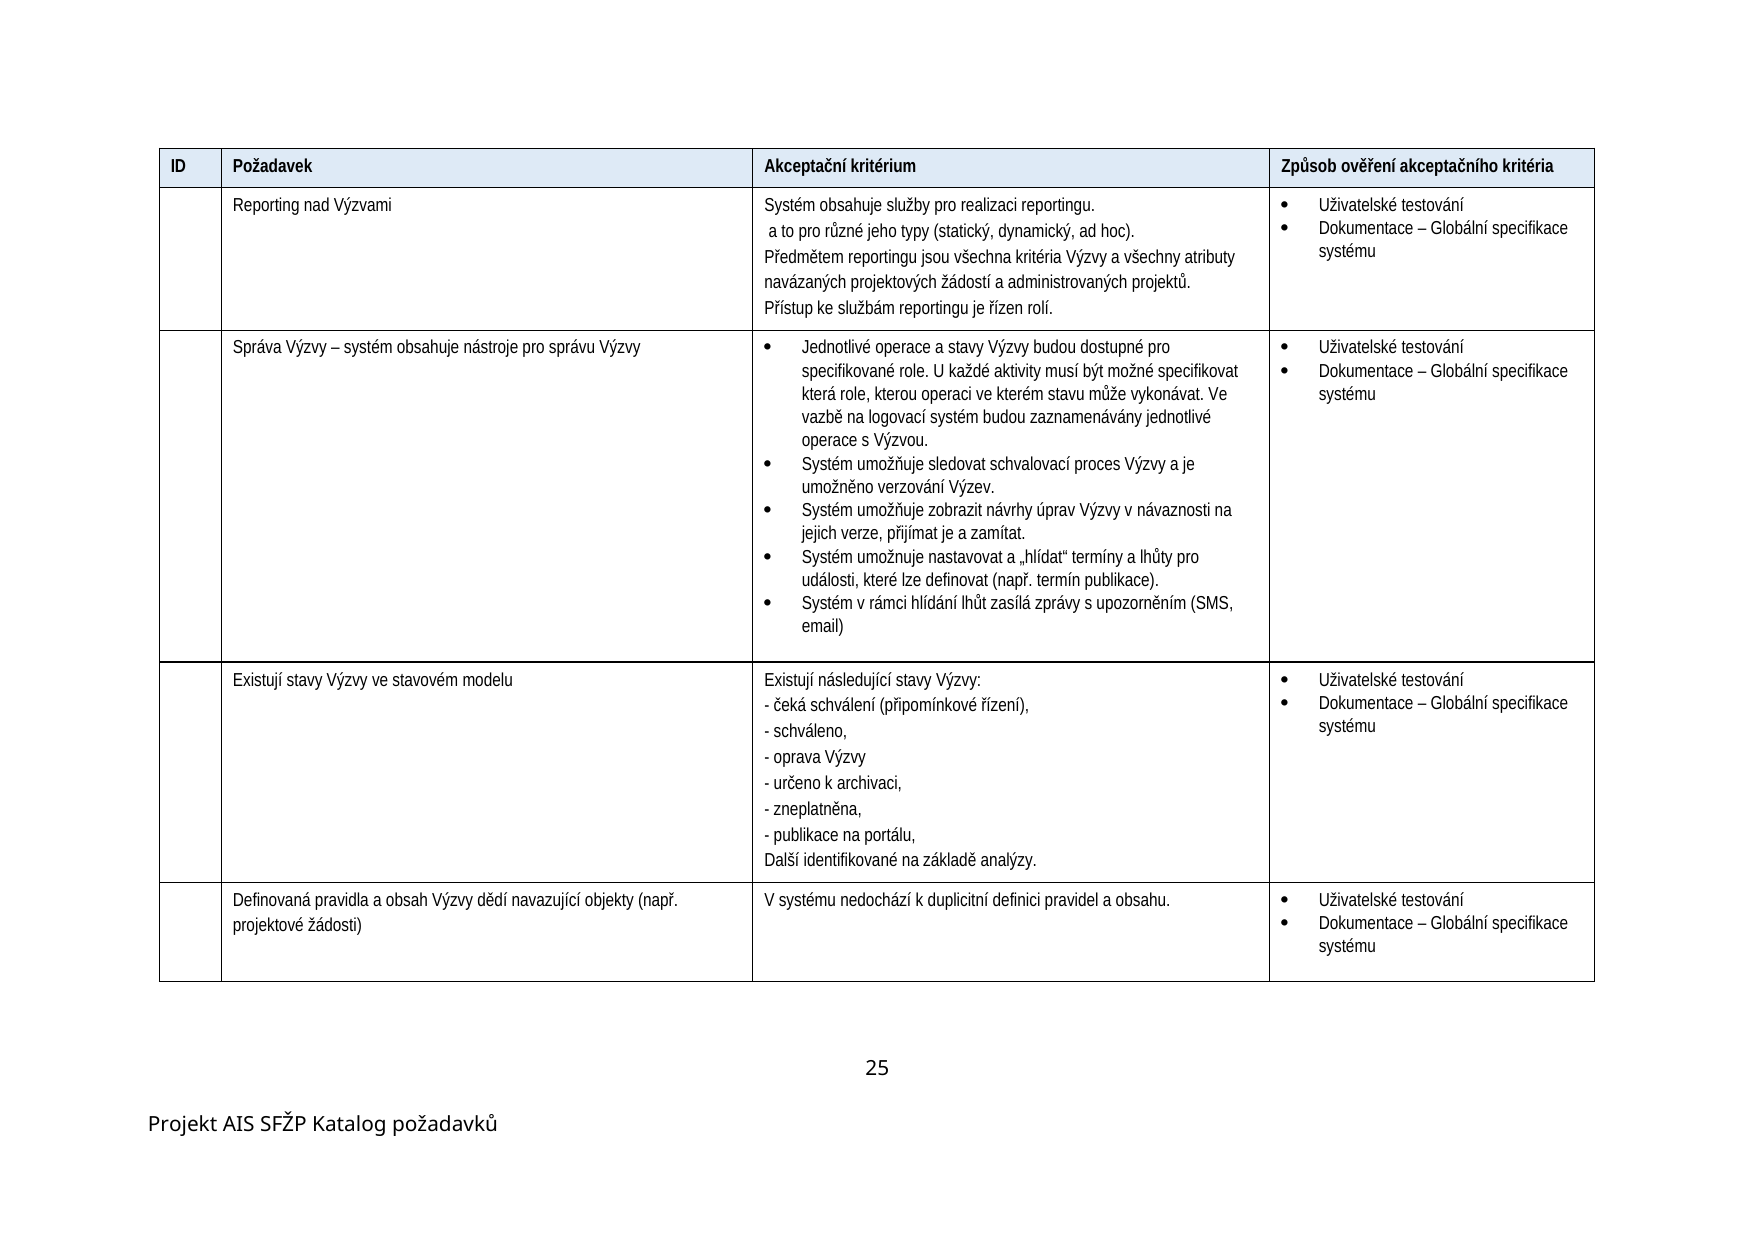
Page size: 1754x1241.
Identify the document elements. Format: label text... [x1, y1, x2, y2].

table_cell Definovaná pravidla a obsah Výzvy dědí navazující objekty (např. projektové žádosti) [222, 883, 752, 981]
table_cell [160, 331, 221, 661]
table_cell Uživatelské testování Dokumentace – Globální specifikace systému [1270, 663, 1594, 882]
table_cell [160, 663, 221, 882]
table_header ID [160, 149, 221, 187]
table_header Požadavek [222, 149, 752, 187]
table_cell Existují následující stavy Výzvy: - čeká schválení (připomínkové řízení), - schváleno, - oprava Výzvy - určeno k archivaci, - zneplatněna, - publikace na portálu, Další identifikované na základě analýzy. [753, 663, 1269, 882]
table_cell Existují stavy Výzvy ve stavovém modelu [222, 663, 752, 882]
table_cell Jednotlivé operace a stavy Výzvy budou dostupné pro specifikované role. U každé aktivity musí být možné specifikovat která role, kterou operaci ve kterém stavu může vykonávat. Ve vazbě na logovací systém budou zaznamenávány jednotlivé operace s Výzvou. Systém umožňuje sledovat schvalovací proces Výzvy a je umožněno verzování Výzev. Systém umožňuje zobrazit návrhy úprav Výzvy v návaznosti na jejich verze, přijímat je a zamítat. Systém umožnuje nastavovat a „hlídat“ termíny a lhůty pro události, které lze definovat (např. termín publikace). Systém v rámci hlídání lhůt zasílá zprávy s upozorněním (SMS, email) [753, 331, 1269, 661]
table_header Akceptační kritérium [753, 149, 1269, 187]
table_cell [160, 188, 221, 329]
table_cell Správa Výzvy – systém obsahuje nástroje pro správu Výzvy [222, 331, 752, 661]
table_header Způsob ověření akceptačního kritéria [1270, 149, 1594, 187]
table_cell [1270, 188, 1594, 329]
table_cell Uživatelské testování Dokumentace – Globální specifikace systému [1270, 331, 1594, 661]
table_cell Systém obsahuje služby pro realizaci reportingu. a to pro různé jeho typy (statický, dynamický, ad hoc). Předmětem reportingu jsou všechna kritéria Výzvy a všechny atributy navázaných projektových žádostí a administrovaných projektů. Přístup ke službám reportingu je řízen rolí. [753, 188, 1269, 329]
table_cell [1270, 883, 1594, 981]
table_cell V systému nedochází k duplicitní definici pravidel a obsahu. [753, 883, 1269, 981]
table_cell Reporting nad Výzvami [222, 188, 752, 329]
table_cell [160, 883, 221, 981]
